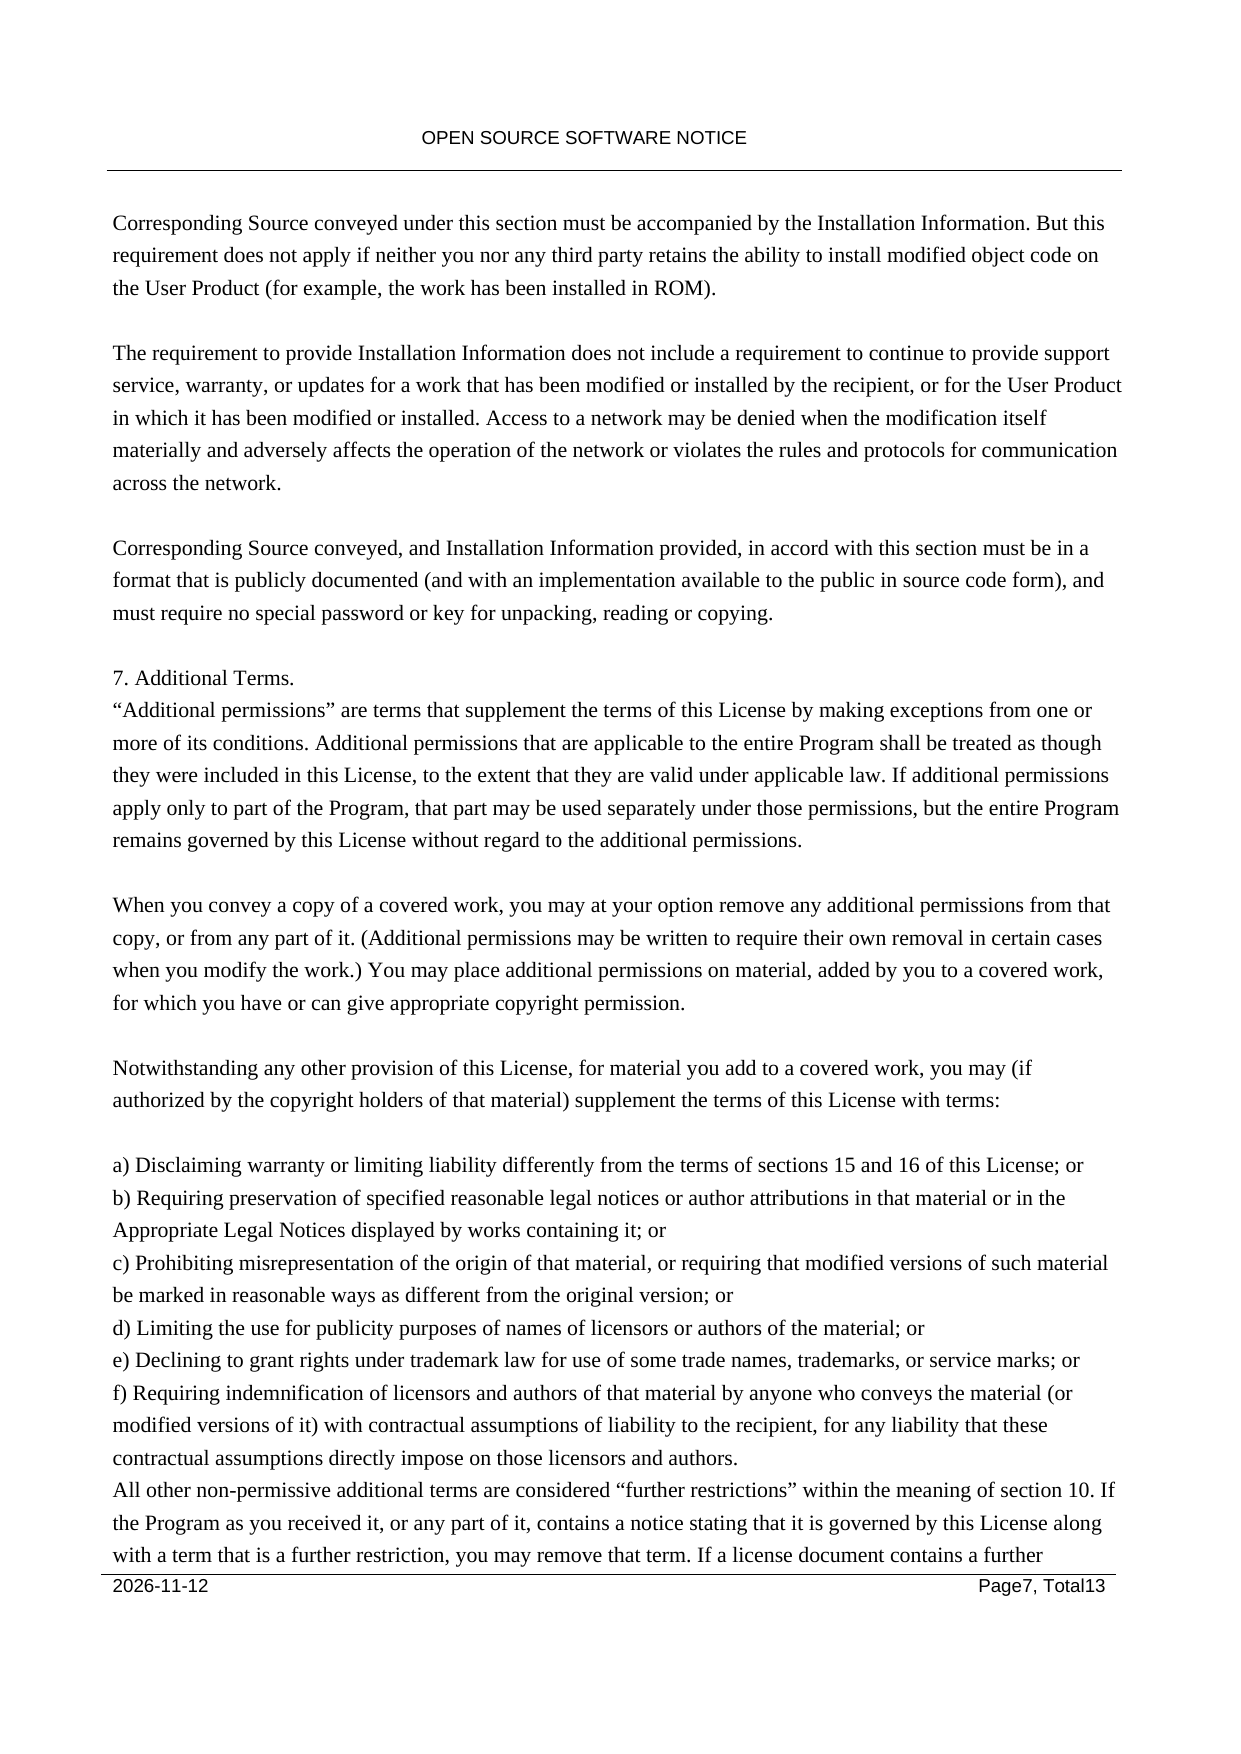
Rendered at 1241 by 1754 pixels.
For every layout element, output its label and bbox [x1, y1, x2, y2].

text [112, 206, 1128, 1571]
